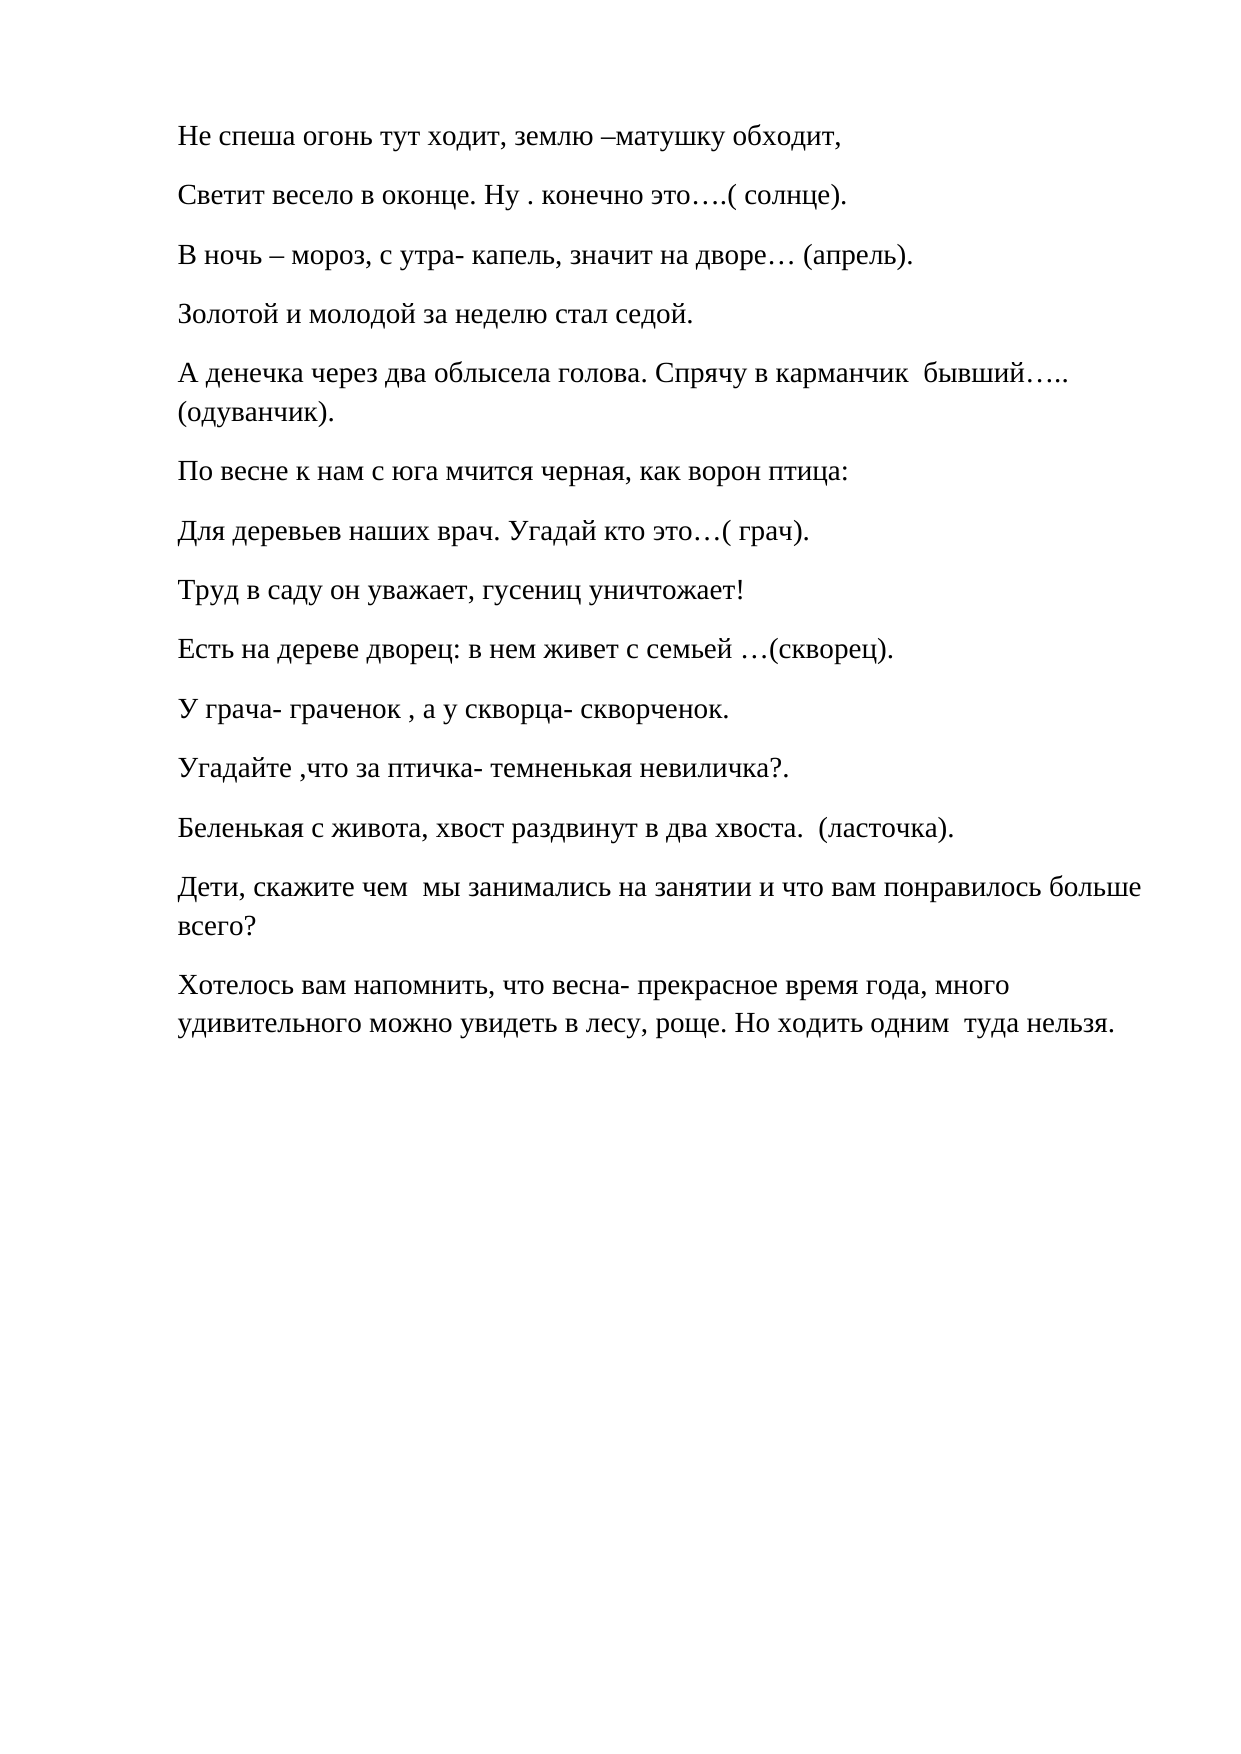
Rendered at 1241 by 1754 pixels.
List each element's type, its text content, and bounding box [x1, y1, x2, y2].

text Не спеша огонь тут ходит, землю –матушку обходит, [177, 118, 1152, 152]
text Есть на дереве дворец: в нем живет с семьей …(скворец). [177, 632, 1152, 665]
text В ночь – мороз, с утра- капель, значит на дворе… (апрель). [177, 237, 1152, 270]
text Беленькая с живота, хвост раздвинут в два хвоста. (ласточка). [177, 810, 1152, 843]
text У грача- граченок , а у скворца- скворченок. [177, 691, 1152, 724]
text Светит весело в оконце. Ну . конечно это….( солнце). [177, 177, 1152, 211]
text По весне к нам с юга мчится черная, как ворон птица: [177, 453, 1152, 487]
text А денечка через два облысела голова. Спрячу в карманчик бывший…..(одуванчик). [177, 356, 1152, 428]
text Хотелось вам напомнить, что весна- прекрасное время года, много удивительного можно увидеть в лесу, роще. Но ходить одним туда нельзя. [177, 967, 1152, 1039]
text Дети, скажите чем мы занимались на занятии и что вам понравилось больше всего? [177, 869, 1152, 941]
text Для деревьев наших врач. Угадай кто это…( грач). [177, 513, 1152, 546]
text Угадайте ,что за птичка- темненькая невиличка?. [177, 750, 1152, 784]
text Труд в саду он уважает, гусениц уничтожает! [177, 572, 1152, 606]
text Золотой и молодой за неделю стал седой. [177, 296, 1152, 330]
